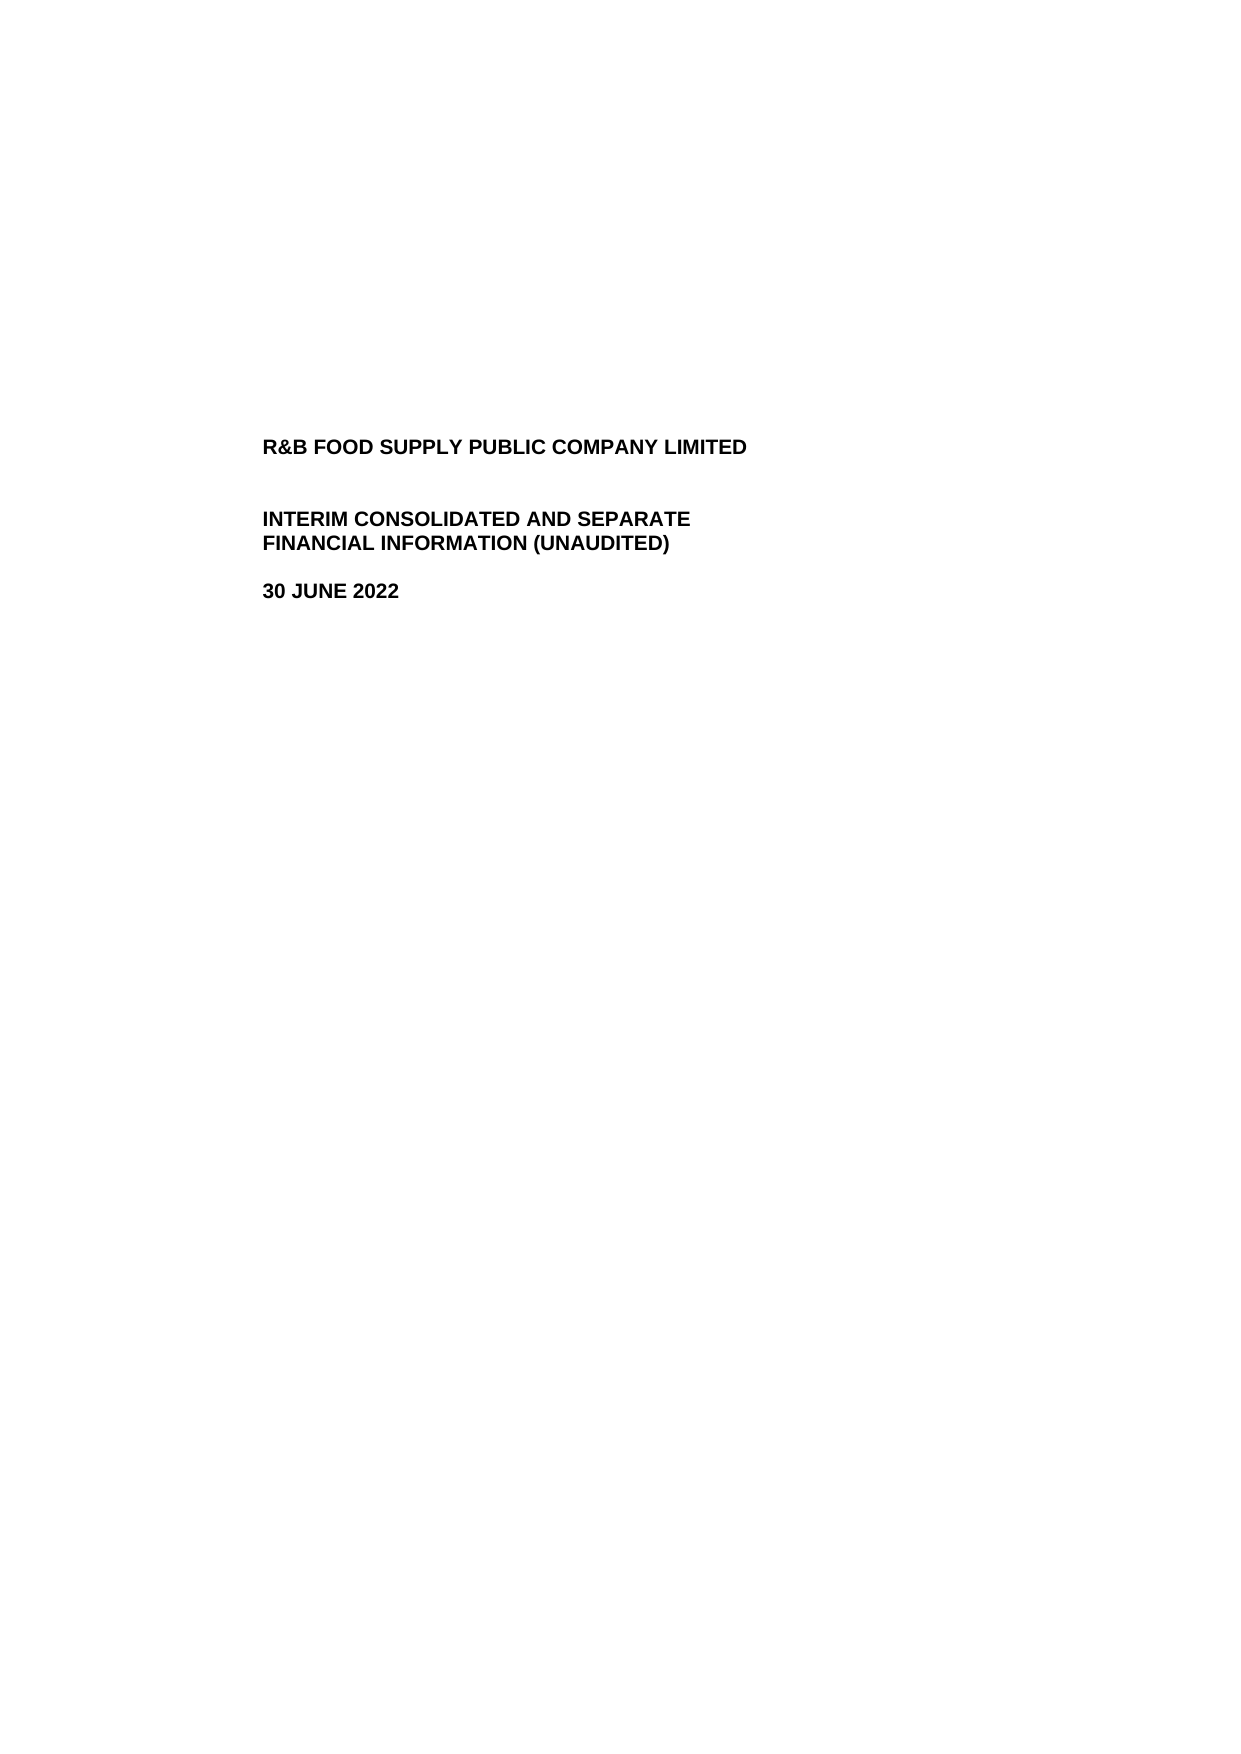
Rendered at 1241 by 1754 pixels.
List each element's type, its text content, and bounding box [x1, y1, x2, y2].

text INTERIM CONSOLIDATED AND SEPARATE [262, 507, 940, 531]
text FINANCIAL INFORMATION (UNAUDITED) [262, 531, 940, 555]
text 30 JUNE 2022 [262, 579, 940, 603]
text R&B FOOD SUPPLY PUBLIC COMPANY LIMITED [262, 435, 940, 459]
